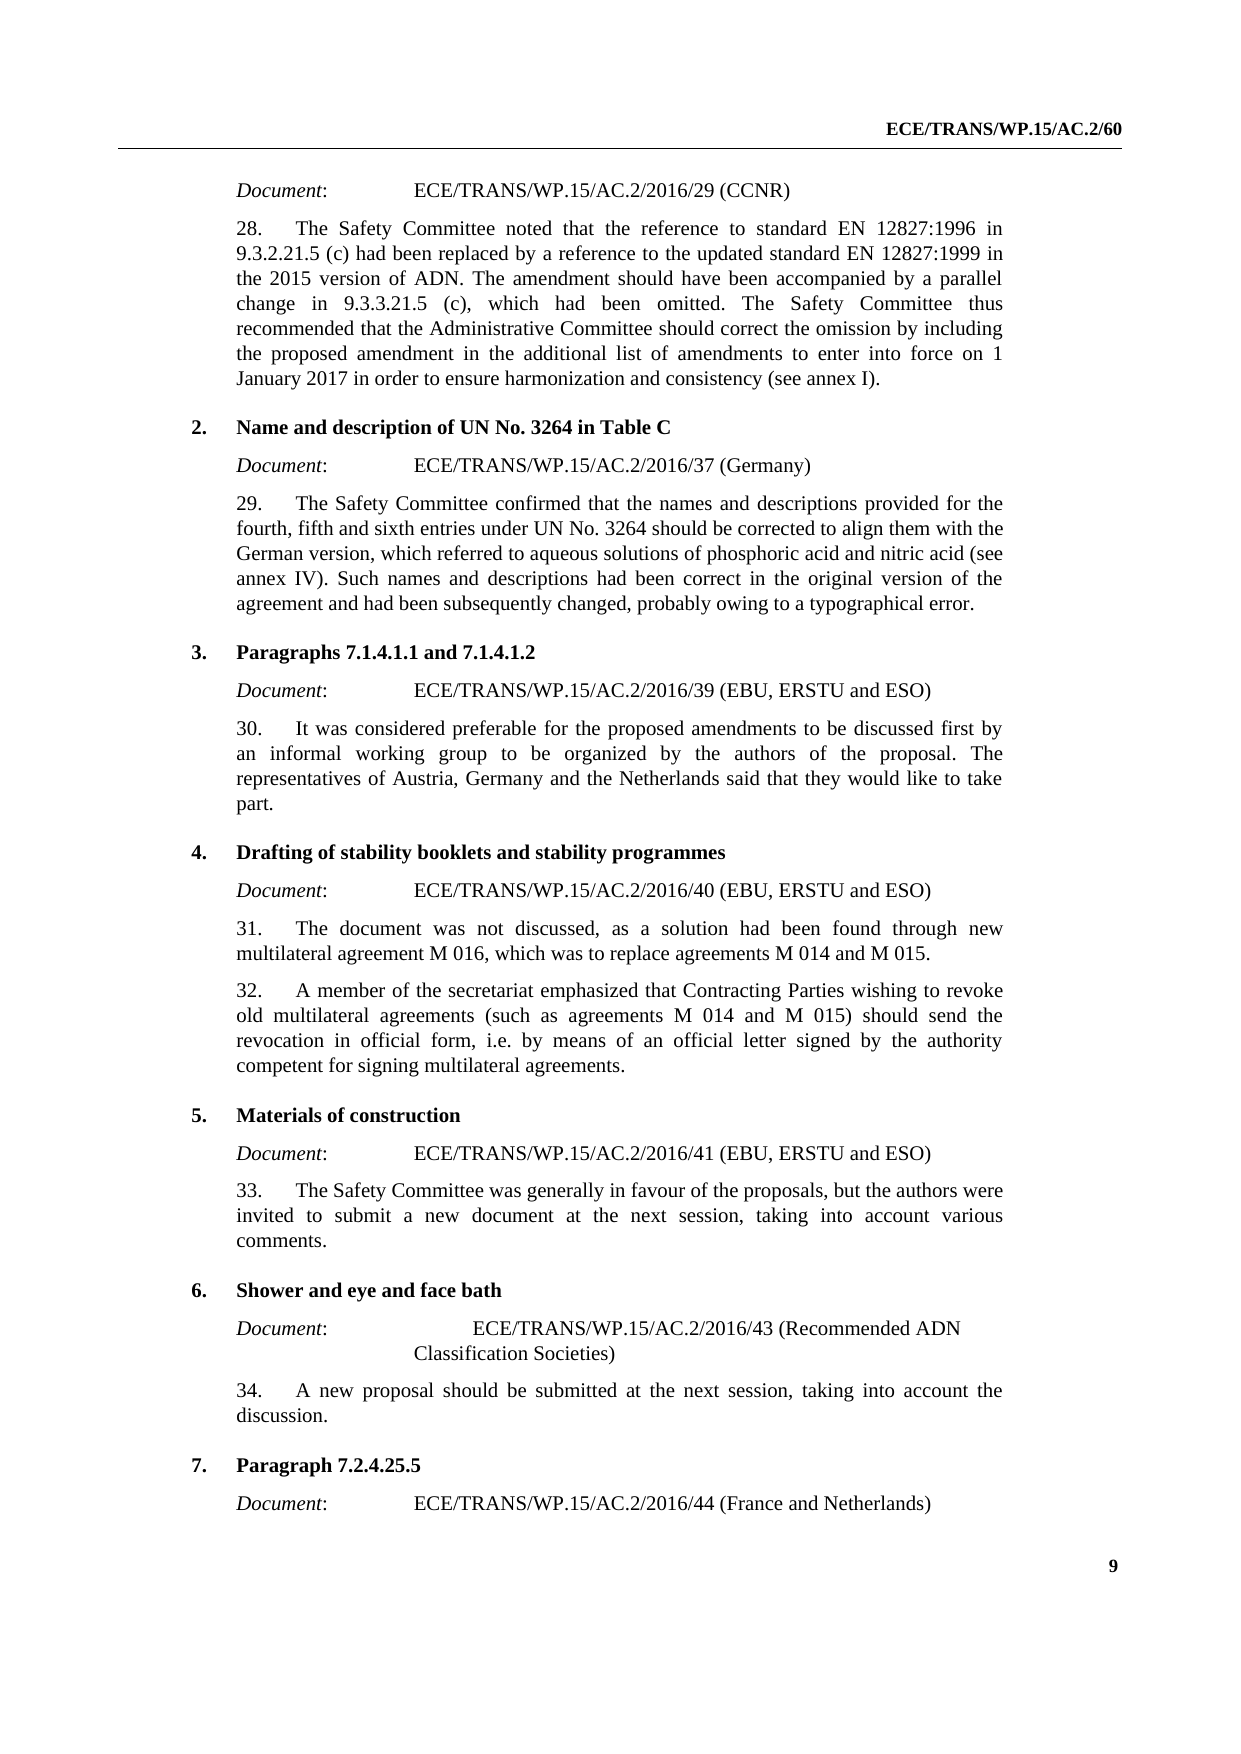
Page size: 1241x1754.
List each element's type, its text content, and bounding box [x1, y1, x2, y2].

text Document: ECE/TRANS/WP.15/AC.2/2016/44 (France and Netherlands) [236, 1490, 1004, 1515]
text Document: ECE/TRANS/WP.15/AC.2/2016/41 (EBU, ERSTU and ESO) [236, 1140, 1004, 1165]
text 32. A member of the secretariat emphasized that Contracting Parties wishing to revoke old multilateral agreements (such as agreements M 014 and M 015) should send the revocation in official form, i.e. by means of an official letter signed by the authority competent for signing multilateral agreements. [236, 977, 1004, 1077]
text Document: ECE/TRANS/WP.15/AC.2/2016/43 (Recommended ADN Classification Societies) [236, 1315, 1004, 1365]
text 33. The Safety Committee was generally in favour of the proposals, but the authors were invited to submit a new document at the next session, taking into account various comments. [236, 1177, 1004, 1252]
text 29. The Safety Committee confirmed that the names and descriptions provided for the fourth, fifth and sixth entries under UN No. 3264 should be corrected to align them with the German version, which referred to aqueous solutions of phosphoric acid and nitric acid (see annex IV). Such names and descriptions had been correct in the original version of the agreement and had been subsequently changed, probably owing to a typographical error. [236, 490, 1004, 615]
text 7. Paragraph 7.2.4.25.5 [118, 1452, 1004, 1477]
text 31. The document was not discussed, as a solution had been found through new multilateral agreement M 016, which was to replace agreements M 014 and M 015. [236, 915, 1004, 965]
text Document: ECE/TRANS/WP.15/AC.2/2016/37 (Germany) [236, 452, 1004, 477]
text 34. A new proposal should be submitted at the next session, taking into account the discussion. [236, 1377, 1004, 1427]
text 30. It was considered preferable for the proposed amendments to be discussed first by an informal working group to be organized by the authors of the proposal. The representatives of Austria, Germany and the Netherlands said that they would like to take part. [236, 715, 1004, 815]
text 28. The Safety Committee noted that the reference to standard EN 12827:1996 in 9.3.2.21.5 (c) had been replaced by a reference to the updated standard EN 12827:1999 in the 2015 version of ADN. The amendment should have been accompanied by a parallel change in 9.3.3.21.5 (c), which had been omitted. The Safety Committee thus recommended that the Administrative Committee should correct the omission by including the proposed amendment in the additional list of amendments to enter into force on 1 January 2017 in order to ensure harmonization and consistency (see annex I). [236, 215, 1004, 390]
text 5. Materials of construction [118, 1102, 1004, 1127]
text Document: ECE/TRANS/WP.15/AC.2/2016/40 (EBU, ERSTU and ESO) [236, 877, 1004, 902]
text 6. Shower and eye and face bath [118, 1277, 1004, 1302]
text 2. Name and description of UN No. 3264 in Table C [118, 415, 1004, 440]
text Document: ECE/TRANS/WP.15/AC.2/2016/39 (EBU, ERSTU and ESO) [236, 677, 1004, 702]
text 3. Paragraphs 7.1.4.1.1 and 7.1.4.1.2 [118, 640, 1004, 665]
text Document: ECE/TRANS/WP.15/AC.2/2016/29 (CCNR) [236, 177, 1004, 202]
text 4. Drafting of stability booklets and stability programmes [118, 840, 1004, 865]
